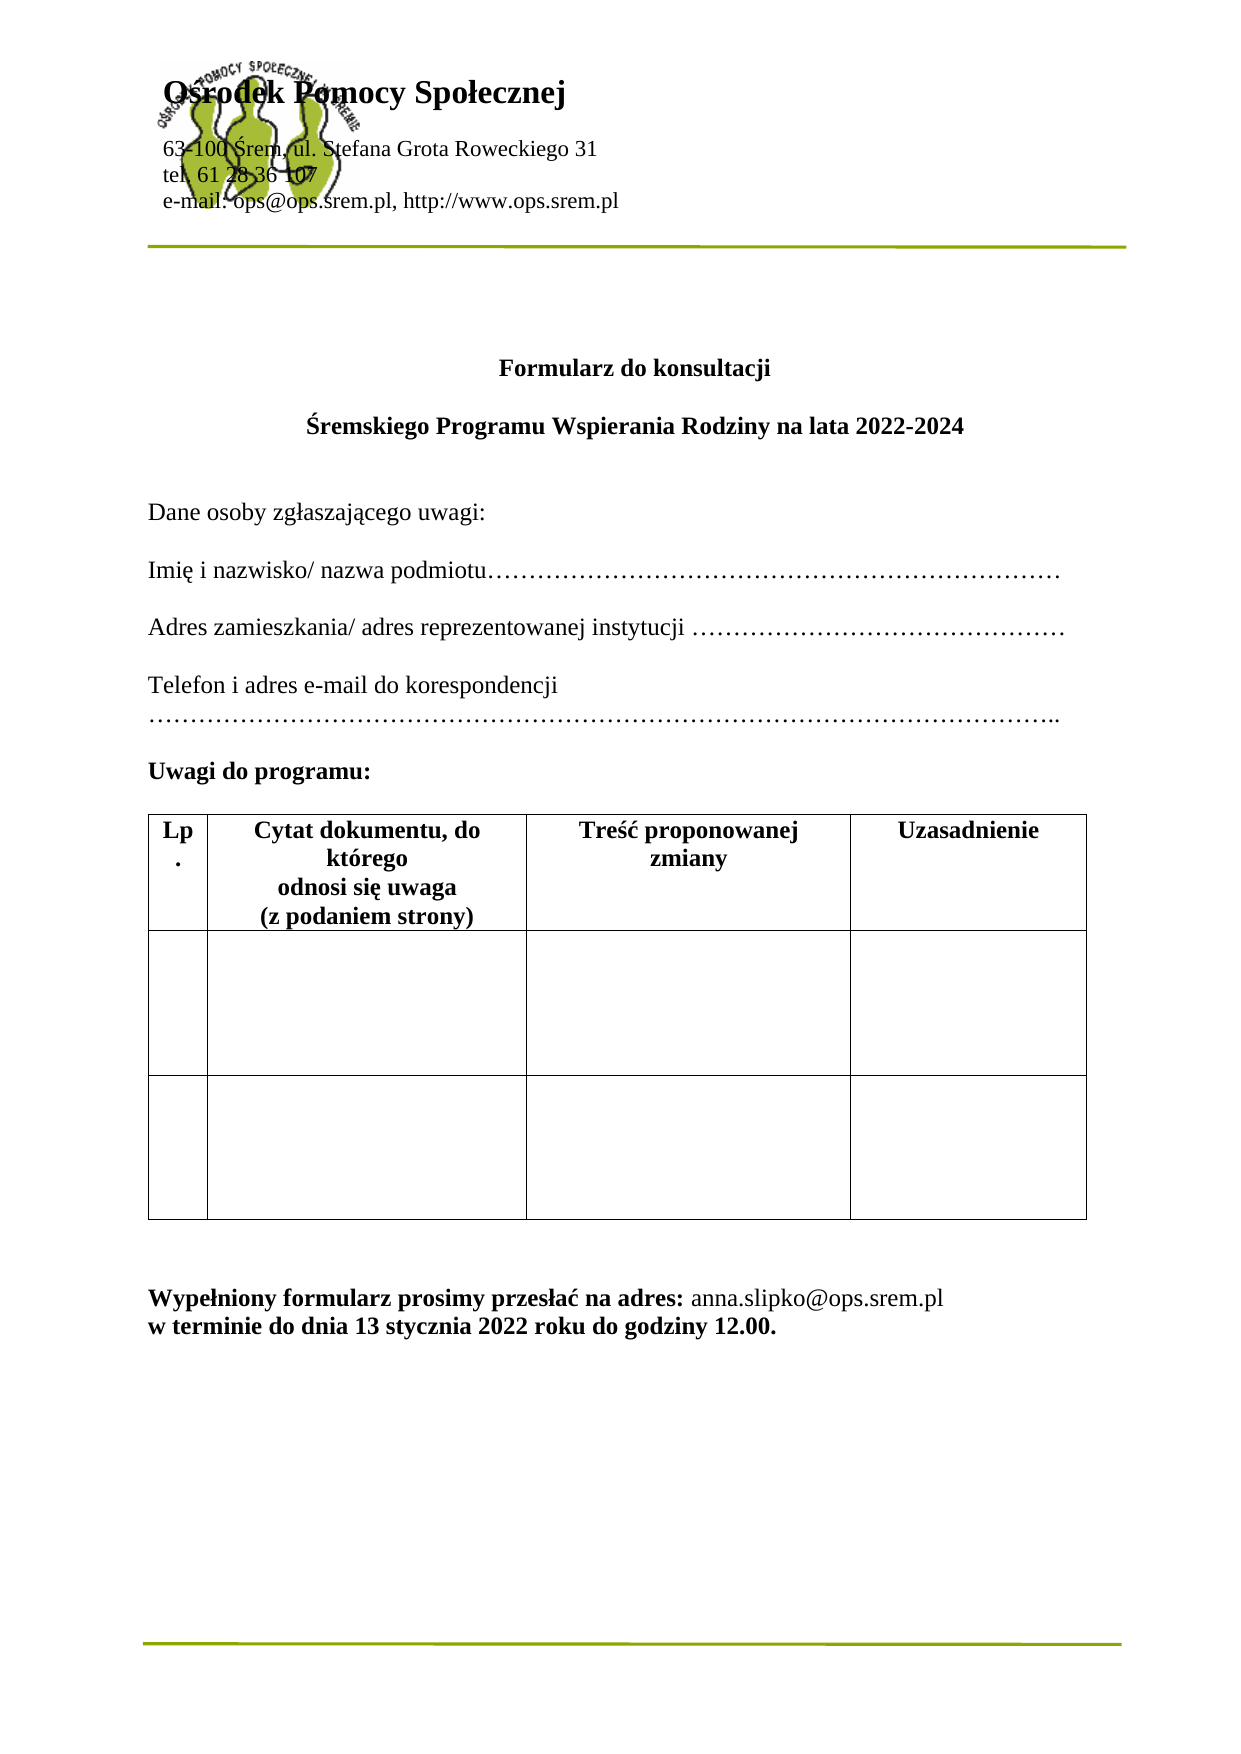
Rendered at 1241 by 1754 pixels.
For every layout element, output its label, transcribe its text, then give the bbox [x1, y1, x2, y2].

text Adres zamieszkania/ adres reprezentowanej instytucji ……………………………………… [148, 612, 1122, 641]
table_cell [851, 931, 1086, 1074]
table_cell [149, 931, 207, 1074]
picture [157, 61, 360, 209]
table_header Uzasadnienie [851, 815, 1086, 930]
text Uwagi do programu: [148, 756, 1122, 785]
table_header Lp. [149, 815, 207, 930]
text Dane osoby zgłaszającego uwagi: [148, 497, 1122, 526]
table_cell [851, 1076, 1086, 1219]
text w terminie do dnia 13 stycznia 2022 roku do godziny 12.00. [148, 1311, 1122, 1340]
table_cell [208, 1076, 526, 1219]
text Telefon i adres e-mail do korespondencji ……………………………………………………………………………………………….. [148, 670, 1122, 727]
text Formularz do konsultacji [148, 353, 1122, 382]
table_cell [527, 1076, 850, 1219]
text Wypełniony formularz prosimy przesłać na adres: anna.slipko@ops.srem.pl [148, 1283, 1122, 1311]
text Śremskiego Programu Wspierania Rodziny na lata 2022-2024 [148, 411, 1122, 439]
table_header Cytat dokumentu, do którego odnosi się uwaga (z podaniem strony) [208, 815, 526, 930]
text Imię i nazwisko/ nazwa podmiotu…………………………………………………………… [148, 555, 1122, 584]
table_cell [208, 931, 526, 1074]
table_header Treść proponowanej zmiany [527, 815, 850, 930]
table_cell [149, 1076, 207, 1219]
table_cell [527, 931, 850, 1074]
